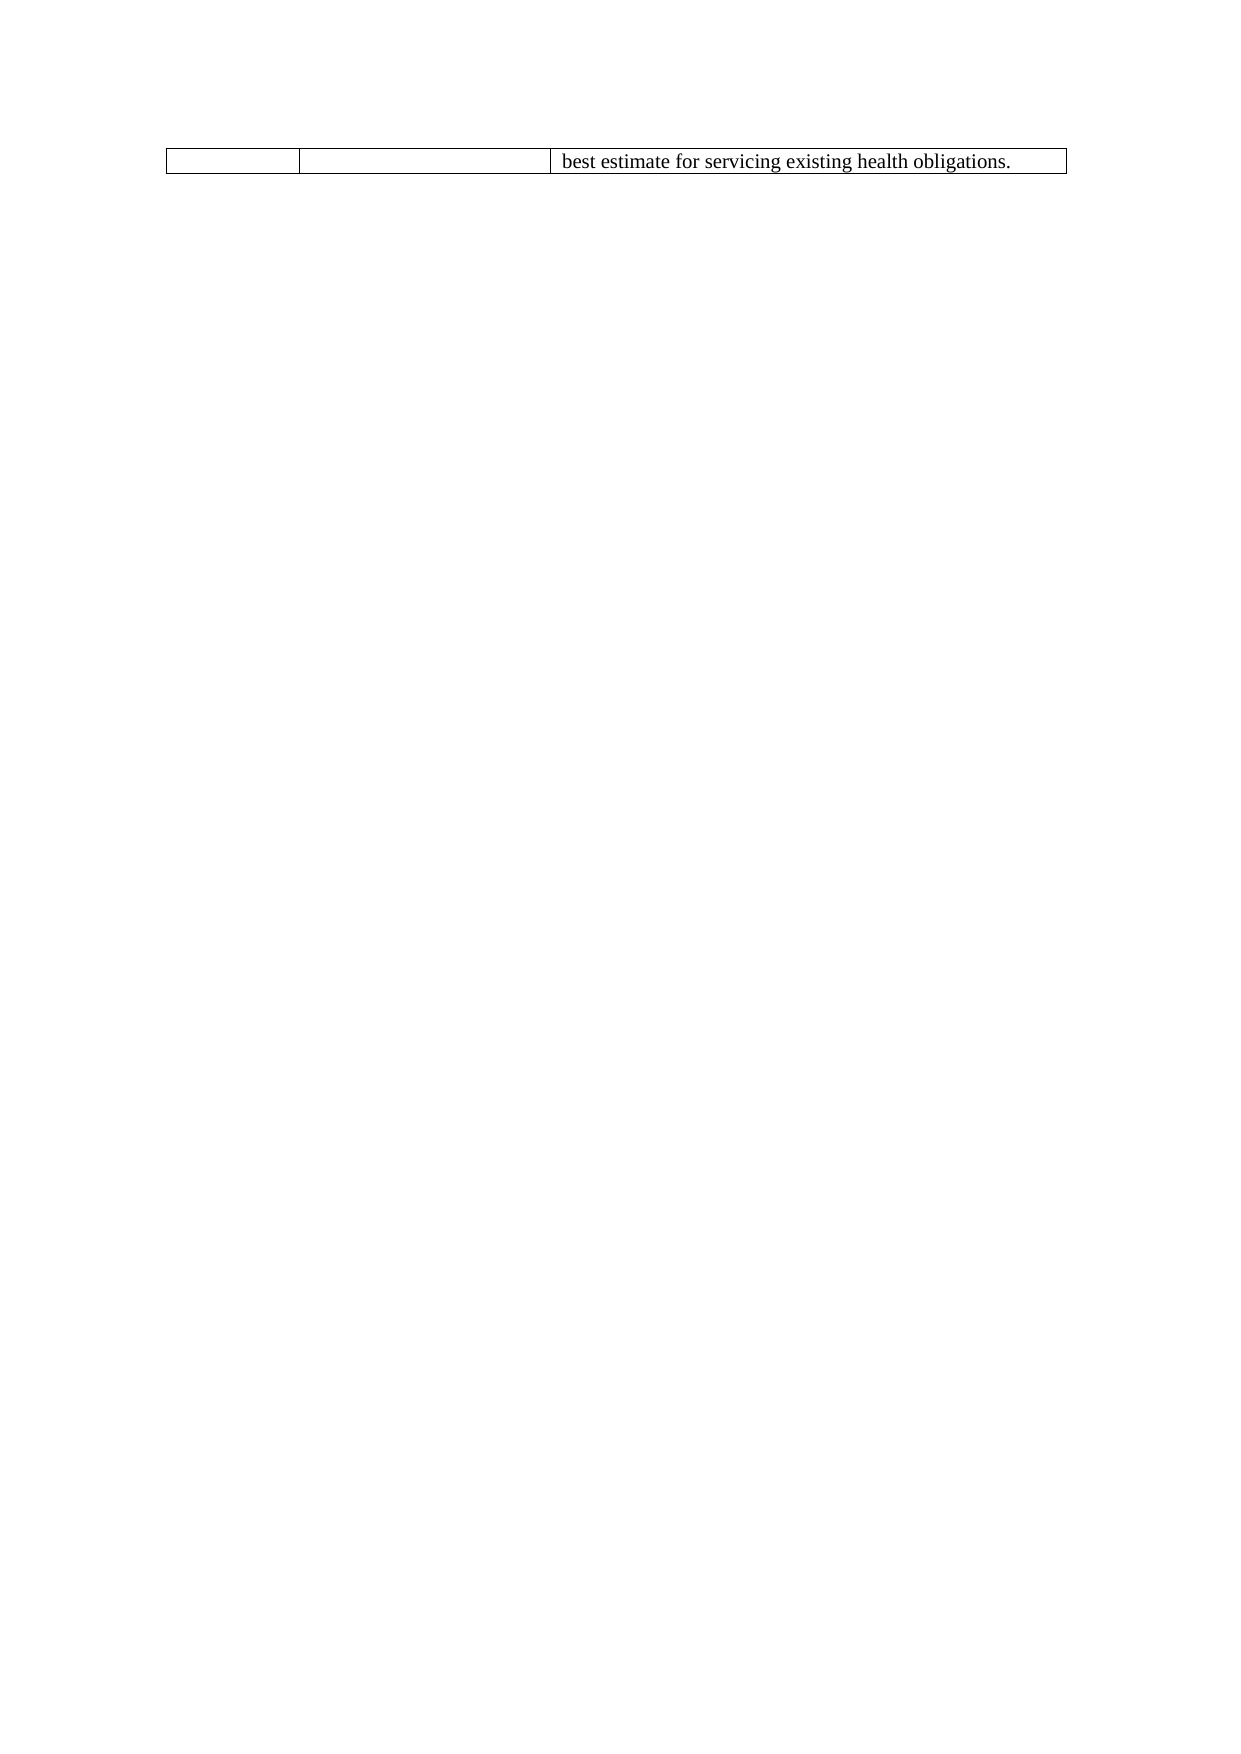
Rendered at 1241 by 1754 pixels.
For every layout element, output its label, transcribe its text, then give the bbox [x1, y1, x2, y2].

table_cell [551, 149, 1066, 173]
table_cell R0260/ [167, 149, 299, 173]
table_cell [300, 149, 550, 173]
